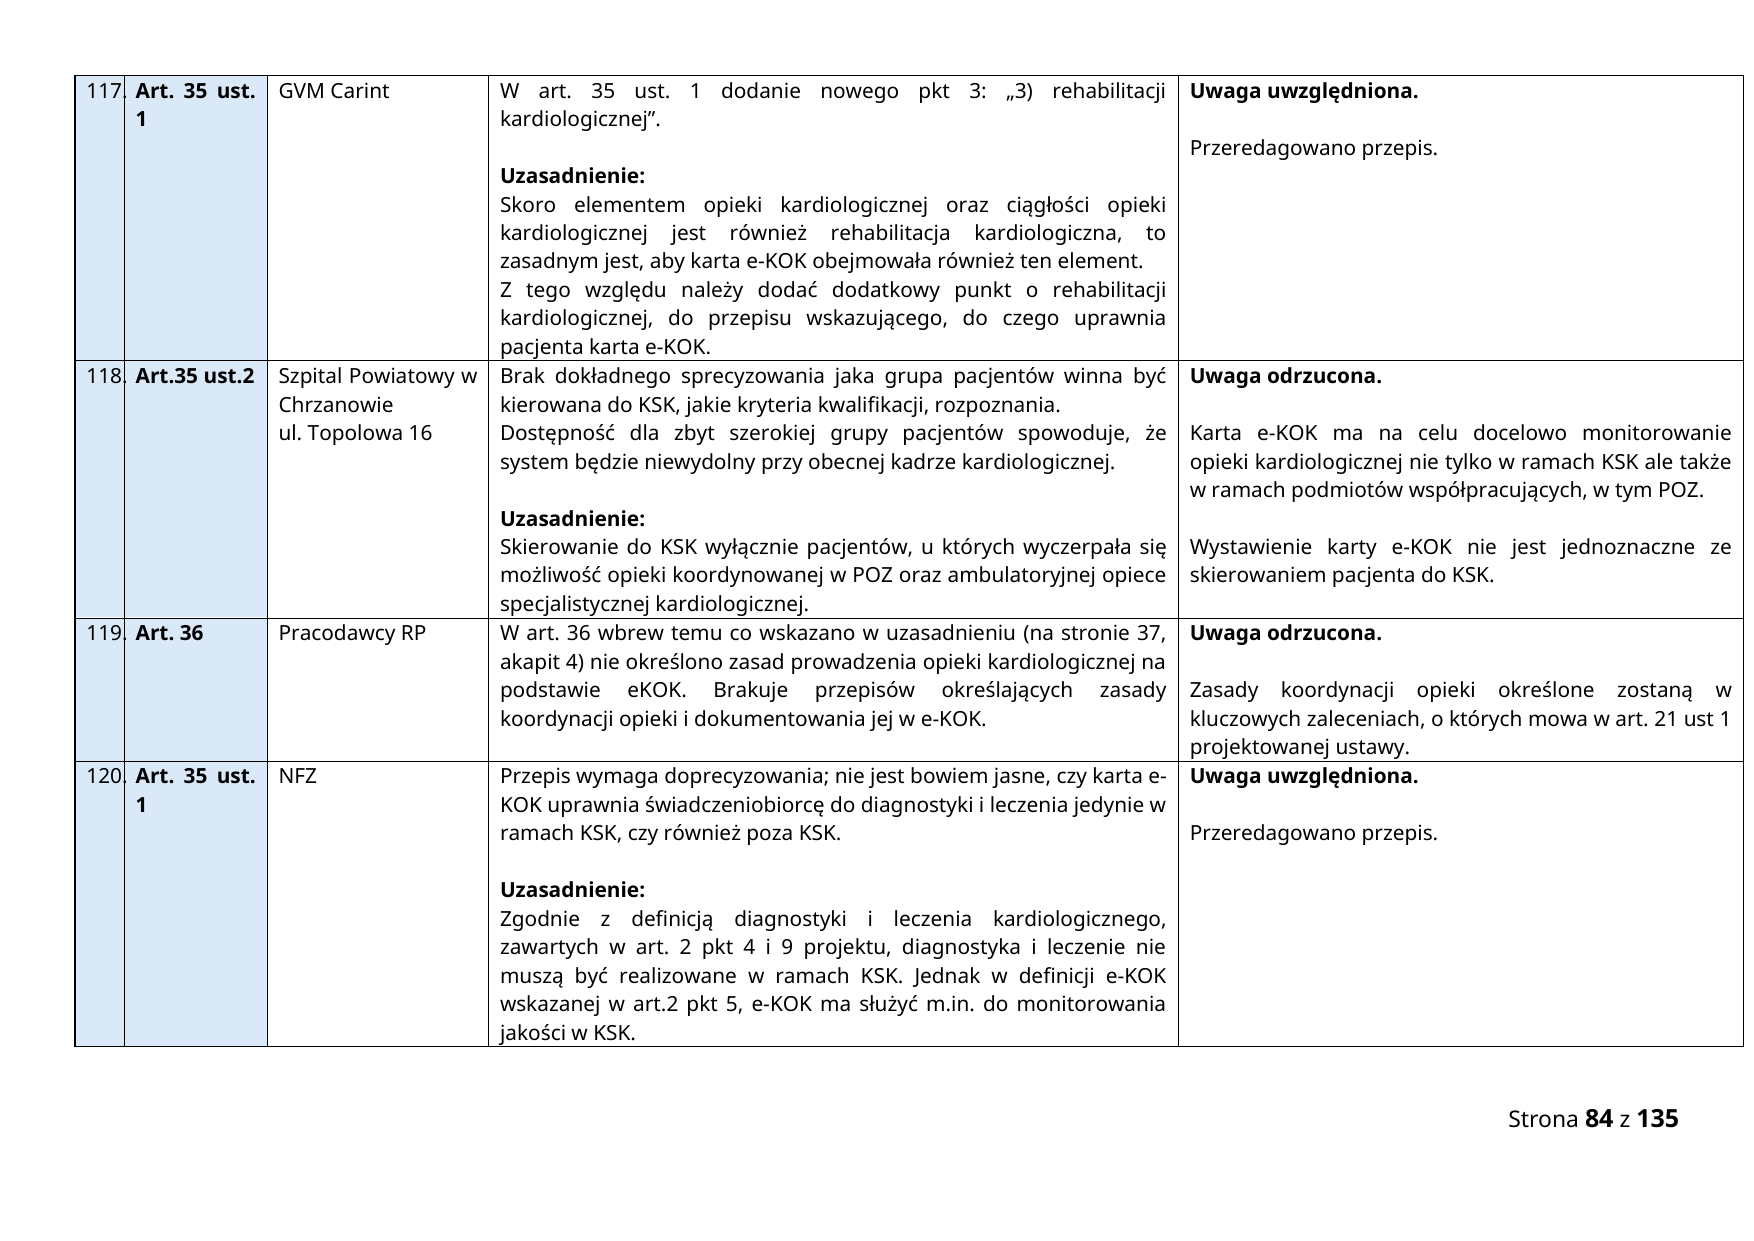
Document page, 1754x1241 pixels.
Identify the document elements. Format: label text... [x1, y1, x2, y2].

table_cell [76, 619, 124, 761]
table_cell Art. 36 [125, 619, 267, 761]
table_cell Uwaga odrzucona. Zasady koordynacji opieki określone zostaną w kluczowych zaleceniach, o których mowa w art. 21 ust 1 projektowanej ustawy. [1179, 619, 1743, 761]
table_cell Brak dokładnego sprecyzowania jaka grupa pacjentów winna być kierowana do KSK, jakie kryteria kwalifikacji, rozpoznania. Dostępność dla zbyt szerokiej grupy pacjentów spowoduje, że system będzie niewydolny przy obecnej kadrze kardiologicznej. Uzasadnienie: Skierowanie do KSK wyłącznie pacjentów, u których wyczerpała się możliwość opieki koordynowanej w POZ oraz ambulatoryjnej opiece specjalistycznej kardiologicznej. [489, 361, 1178, 617]
table_cell W art. 36 wbrew temu co wskazano w uzasadnieniu (na stronie 37, akapit 4) nie określono zasad prowadzenia opieki kardiologicznej na podstawie eKOK. Brakuje przepisów określających zasady koordynacji opieki i dokumentowania jej w e-KOK. [489, 619, 1178, 761]
table_cell GVM Carint [268, 76, 488, 360]
table_cell Art. 35 ust. 1 [125, 76, 267, 360]
table_cell Szpital Powiatowy w Chrzanowie ul. Topolowa 16 [268, 361, 488, 617]
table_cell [1179, 762, 1743, 1046]
table_cell Przepis wymaga doprecyzowania; nie jest bowiem jasne, czy karta e-KOK uprawnia świadczeniobiorcę do diagnostyki i leczenia jedynie w ramach KSK, czy również poza KSK. Uzasadnienie: Zgodnie z definicją diagnostyki i leczenia kardiologicznego, zawartych w art. 2 pkt 4 i 9 projektu, diagnostyka i leczenie nie muszą być realizowane w ramach KSK. Jednak w definicji e-KOK wskazanej w art.2 pkt 5, e-KOK ma służyć m.in. do monitorowania jakości w KSK. [489, 762, 1178, 1046]
table_cell [76, 762, 124, 1046]
table_cell W art. 35 ust. 1 dodanie nowego pkt 3: „3) rehabilitacji kardiologicznej”. Uzasadnienie: Skoro elementem opieki kardiologicznej oraz ciągłości opieki kardiologicznej jest również rehabilitacja kardiologiczna, to zasadnym jest, aby karta e-KOK obejmowała również ten element. Z tego względu należy dodać dodatkowy punkt o rehabilitacji kardiologicznej, do przepisu wskazującego, do czego uprawnia pacjenta karta e-KOK. [489, 76, 1178, 360]
table_cell Uwaga odrzucona. Karta e-KOK ma na celu docelowo monitorowanie opieki kardiologicznej nie tylko w ramach KSK ale także w ramach podmiotów współpracujących, w tym POZ. Wystawienie karty e-KOK nie jest jednoznaczne ze skierowaniem pacjenta do KSK. [1179, 361, 1743, 617]
table_cell Art. 35 ust. 1 [125, 762, 267, 1046]
table_cell Uwaga uwzględniona. Przeredagowano przepis. [1179, 76, 1743, 360]
table_cell Art.35 ust.2 [125, 361, 267, 617]
table_cell Pracodawcy RP [268, 619, 488, 761]
table_cell [76, 361, 124, 617]
table_cell NFZ [268, 762, 488, 1046]
table_cell [76, 76, 124, 360]
